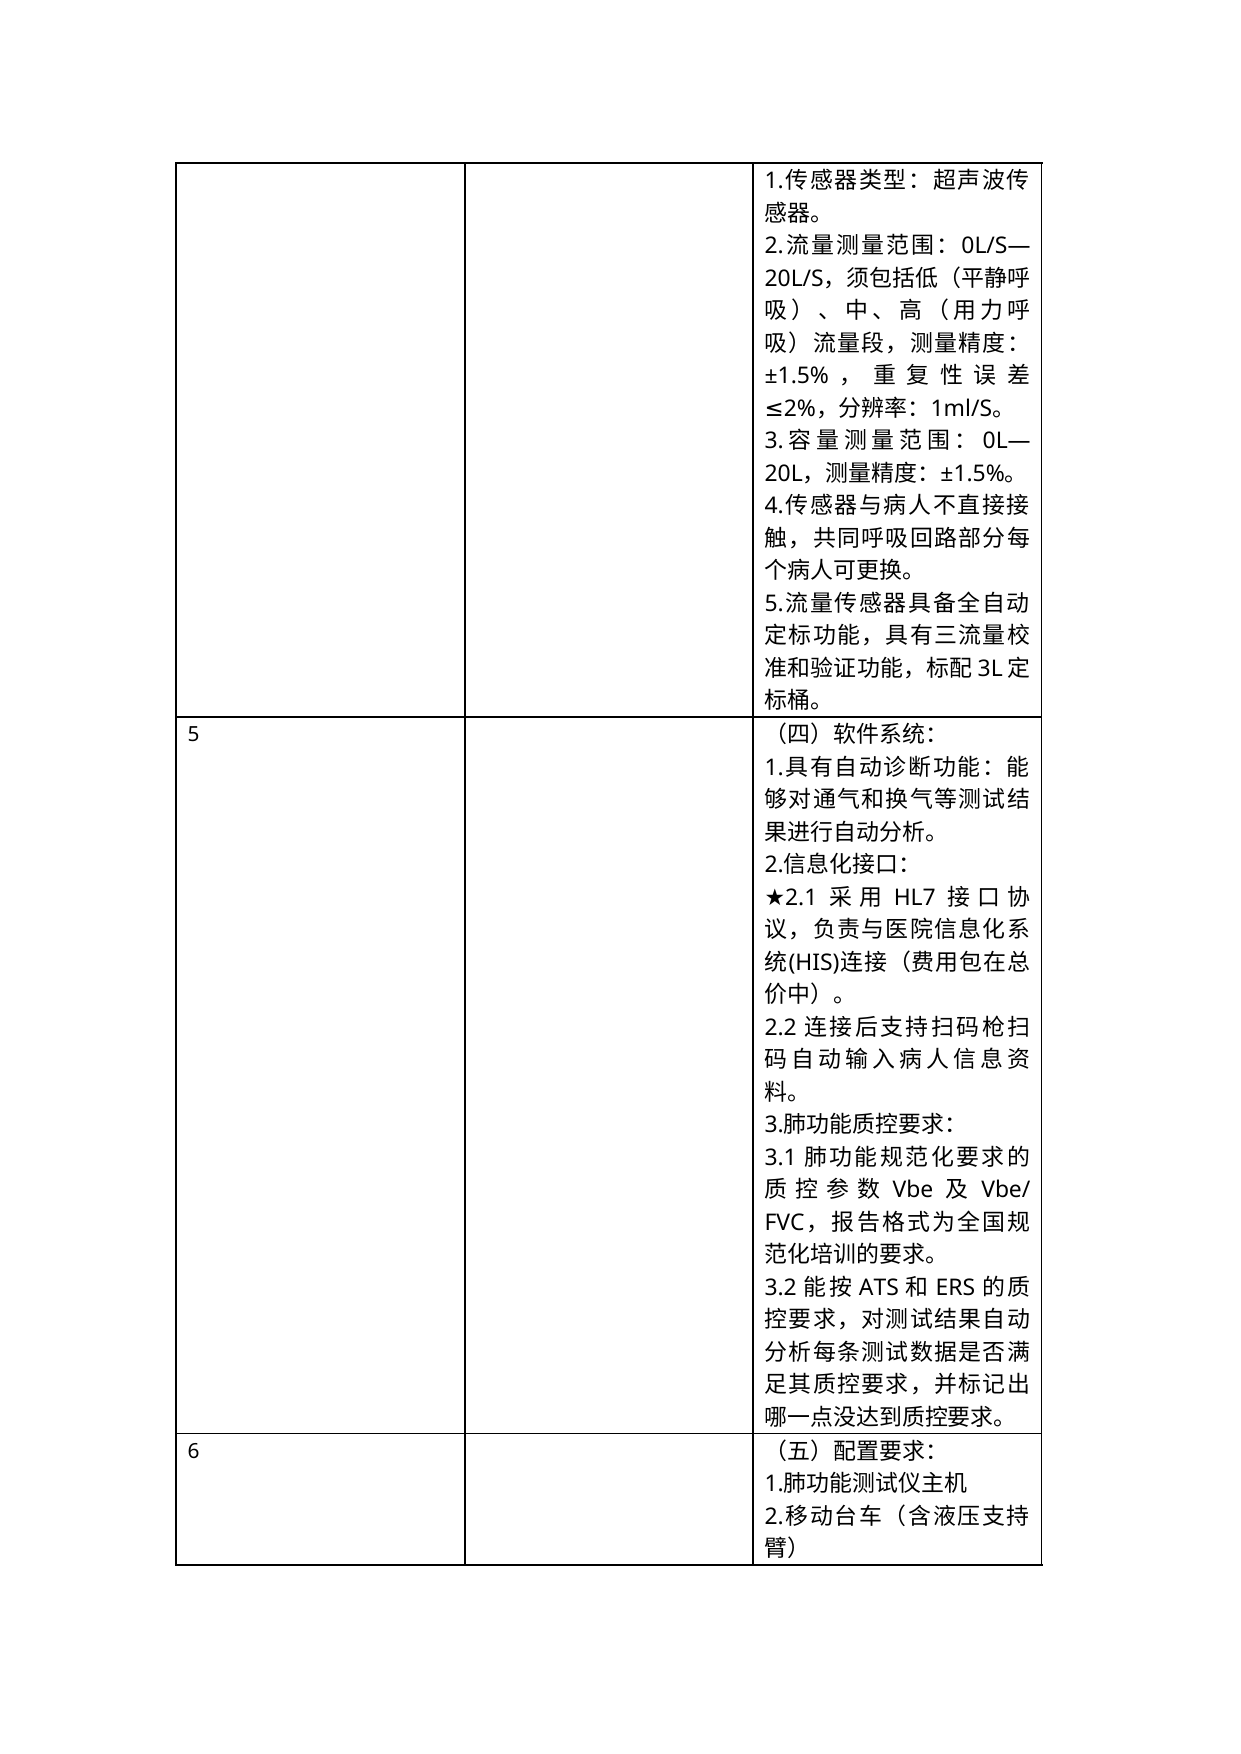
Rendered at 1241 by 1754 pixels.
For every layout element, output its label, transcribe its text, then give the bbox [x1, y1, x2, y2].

table_cell [466, 164, 752, 716]
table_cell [754, 164, 1041, 716]
table_cell 4 [177, 164, 464, 716]
table_cell [466, 718, 752, 1433]
table_cell （四）软件系统： 1.具有自动诊断功能：能够对通气和换气等测试结果进行自动分析。 2.信息化接口： ★2.1采用HL7接口协议，负责与医院信息化系统(HIS)连接（费用包在总价中）。 2.2连接后支持扫码枪扫码自动输入病人信息资料。 3.肺功能质控要求： 3.1肺功能规范化要求的质控参数Vbe及Vbe/FVC，报告格式为全国规范化培训的要求。 3.2能按ATS和ERS的质控要求，对测试结果自动分析每条测试数据是否满足其质控要求，并标记出哪一点没达到质控要求。 [754, 718, 1041, 1433]
table_cell 6 [177, 1434, 464, 1564]
table_cell [466, 1434, 752, 1564]
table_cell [754, 1434, 1041, 1564]
table_cell 5 [177, 718, 464, 1433]
